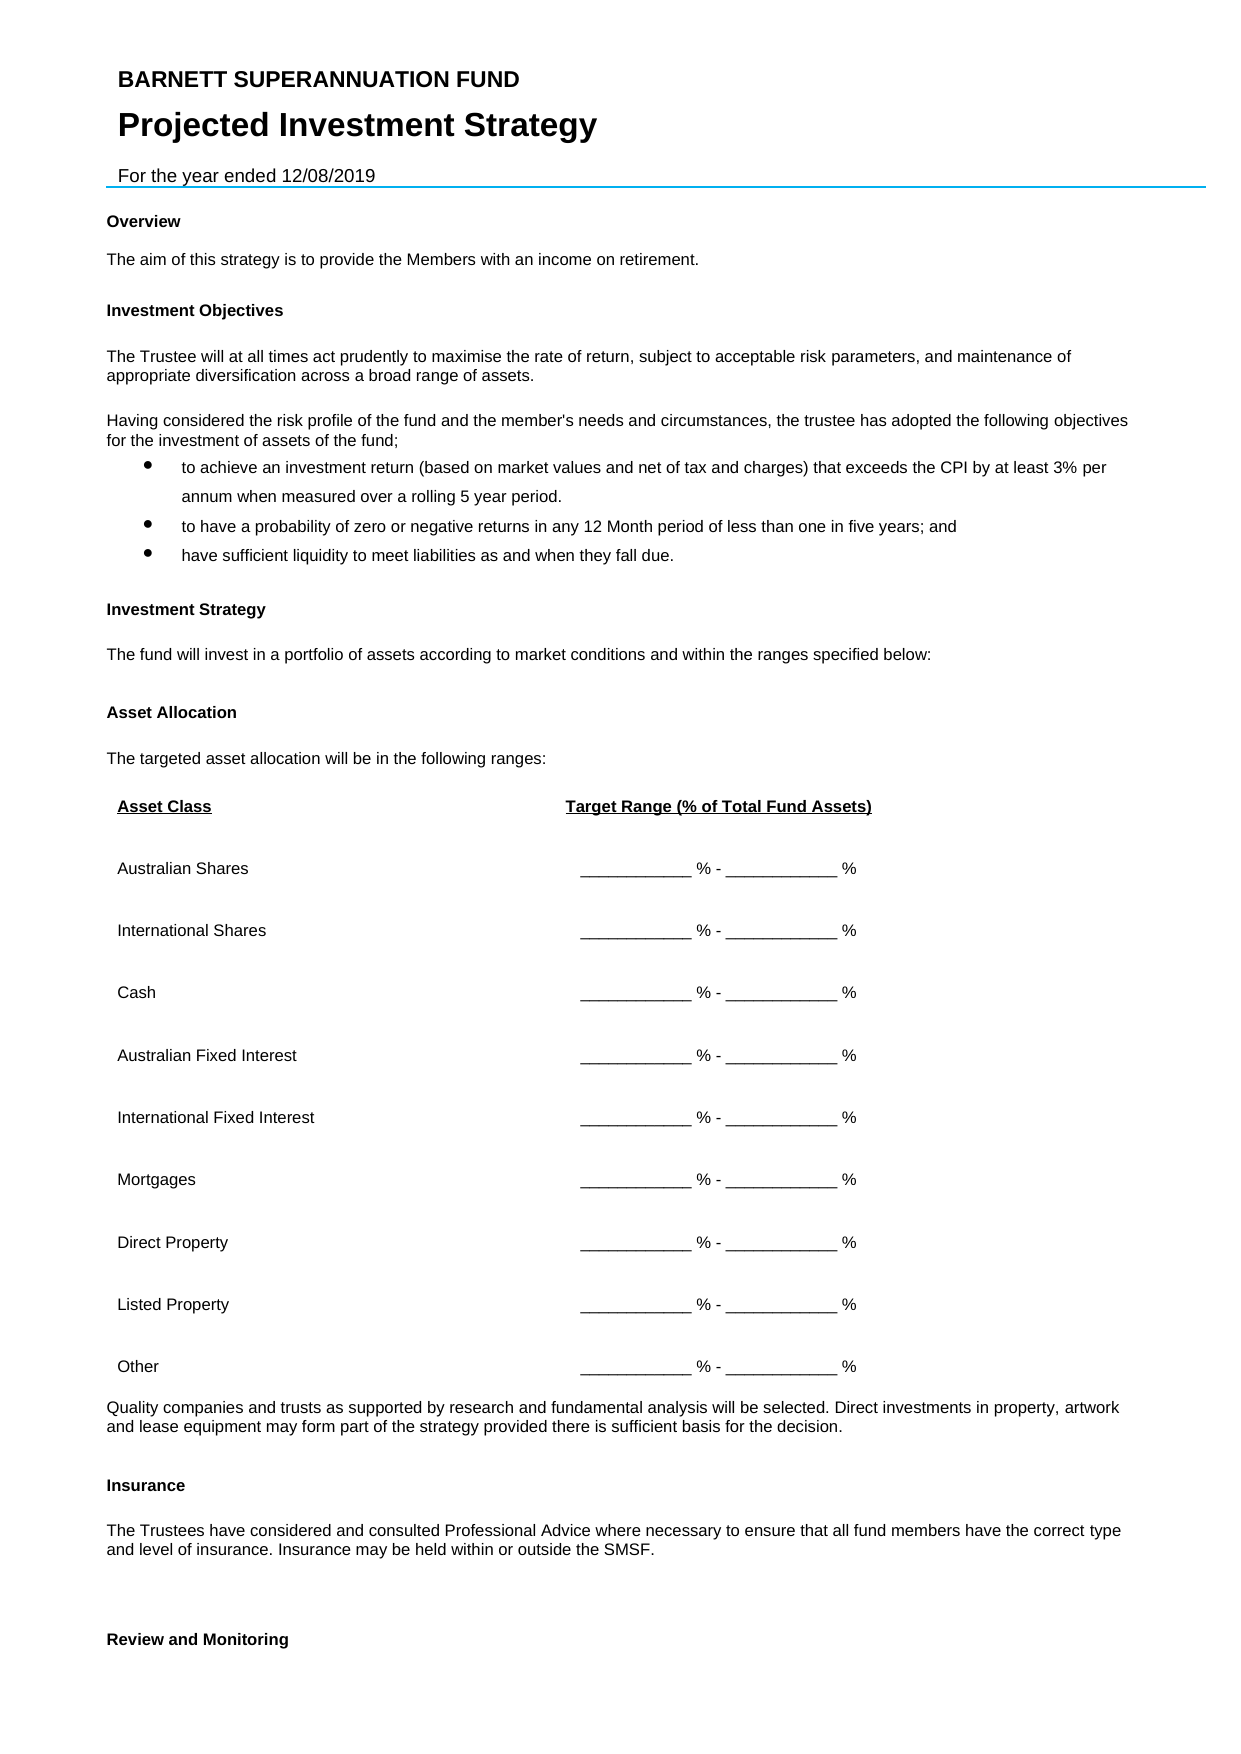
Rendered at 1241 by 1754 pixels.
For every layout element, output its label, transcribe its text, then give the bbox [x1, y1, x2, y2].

text The aim of this strategy is to provide the Members with an income on retirement. [106, 250, 1134, 269]
table_cell Listed Property [106, 1254, 505, 1317]
text The fund will invest in a portfolio of assets according to market conditions and within the ranges specified below: [106, 645, 1134, 664]
table_cell ____________ % - ____________ % [505, 1130, 1007, 1192]
text The targeted asset allocation will be in the following ranges: [106, 749, 1134, 768]
text Overview [106, 212, 1134, 231]
text Review and Monitoring [106, 1630, 1134, 1649]
table_header Asset Class [106, 787, 505, 818]
text Quality companies and trusts as supported by research and fundamental analysis will be selected. Direct investments in property, artwork and lease equipment may form part of the strategy provided there is sufficient basis for the decision. [106, 1398, 1134, 1436]
table_cell Australian Fixed Interest [106, 1005, 505, 1067]
text Investment Strategy [106, 599, 1134, 619]
text The Trustees have considered and consulted Professional Advice where necessary to ensure that all fund members have the correct type and level of insurance. Insurance may be held within or outside the SMSF. [106, 1521, 1134, 1559]
table_cell ____________ % - ____________ % [505, 943, 1007, 1005]
table_cell ____________ % - ____________ % [505, 1068, 1007, 1130]
table_cell Mortgages [106, 1130, 505, 1192]
table_cell Cash [106, 943, 505, 1005]
table_cell ____________ % - ____________ % [505, 1317, 1007, 1379]
table_cell International Shares [106, 881, 505, 943]
table_cell ____________ % - ____________ % [505, 1192, 1007, 1254]
text Investment Objectives [106, 301, 1134, 320]
table_cell ____________ % - ____________ % [505, 818, 1007, 881]
table_header Target Range (% of Total Fund Assets) [505, 787, 1007, 818]
table_cell ____________ % - ____________ % [505, 1254, 1007, 1317]
table_cell Australian Shares [106, 818, 505, 881]
text Having considered the risk profile of the fund and the member's needs and circumstances, the trustee has adopted the following objectives for the investment of assets of the fund; [106, 411, 1134, 449]
table_cell International Fixed Interest [106, 1068, 505, 1130]
table_cell ____________ % - ____________ % [505, 1005, 1007, 1067]
text Insurance [106, 1475, 1134, 1494]
list to have a probability of zero or negative returns in any 12 Month period of less than one in five years; and [144, 509, 1134, 538]
table_cell ____________ % - ____________ % [505, 881, 1007, 943]
table_cell Other [106, 1317, 505, 1379]
text Asset Allocation [106, 703, 1134, 722]
list to achieve an investment return (based on market values and net of tax and charges) that exceeds the CPI by at least 3% per annum when measured over a rolling 5 year period. [144, 449, 1134, 509]
text The Trustee will at all times act prudently to maximise the rate of return, subject to acceptable risk parameters, and maintenance of appropriate diversification across a broad range of assets. [106, 346, 1134, 385]
table_cell Direct Property [106, 1192, 505, 1254]
list have sufficient liquidity to meet liabilities as and when they fall due. [144, 538, 1134, 568]
